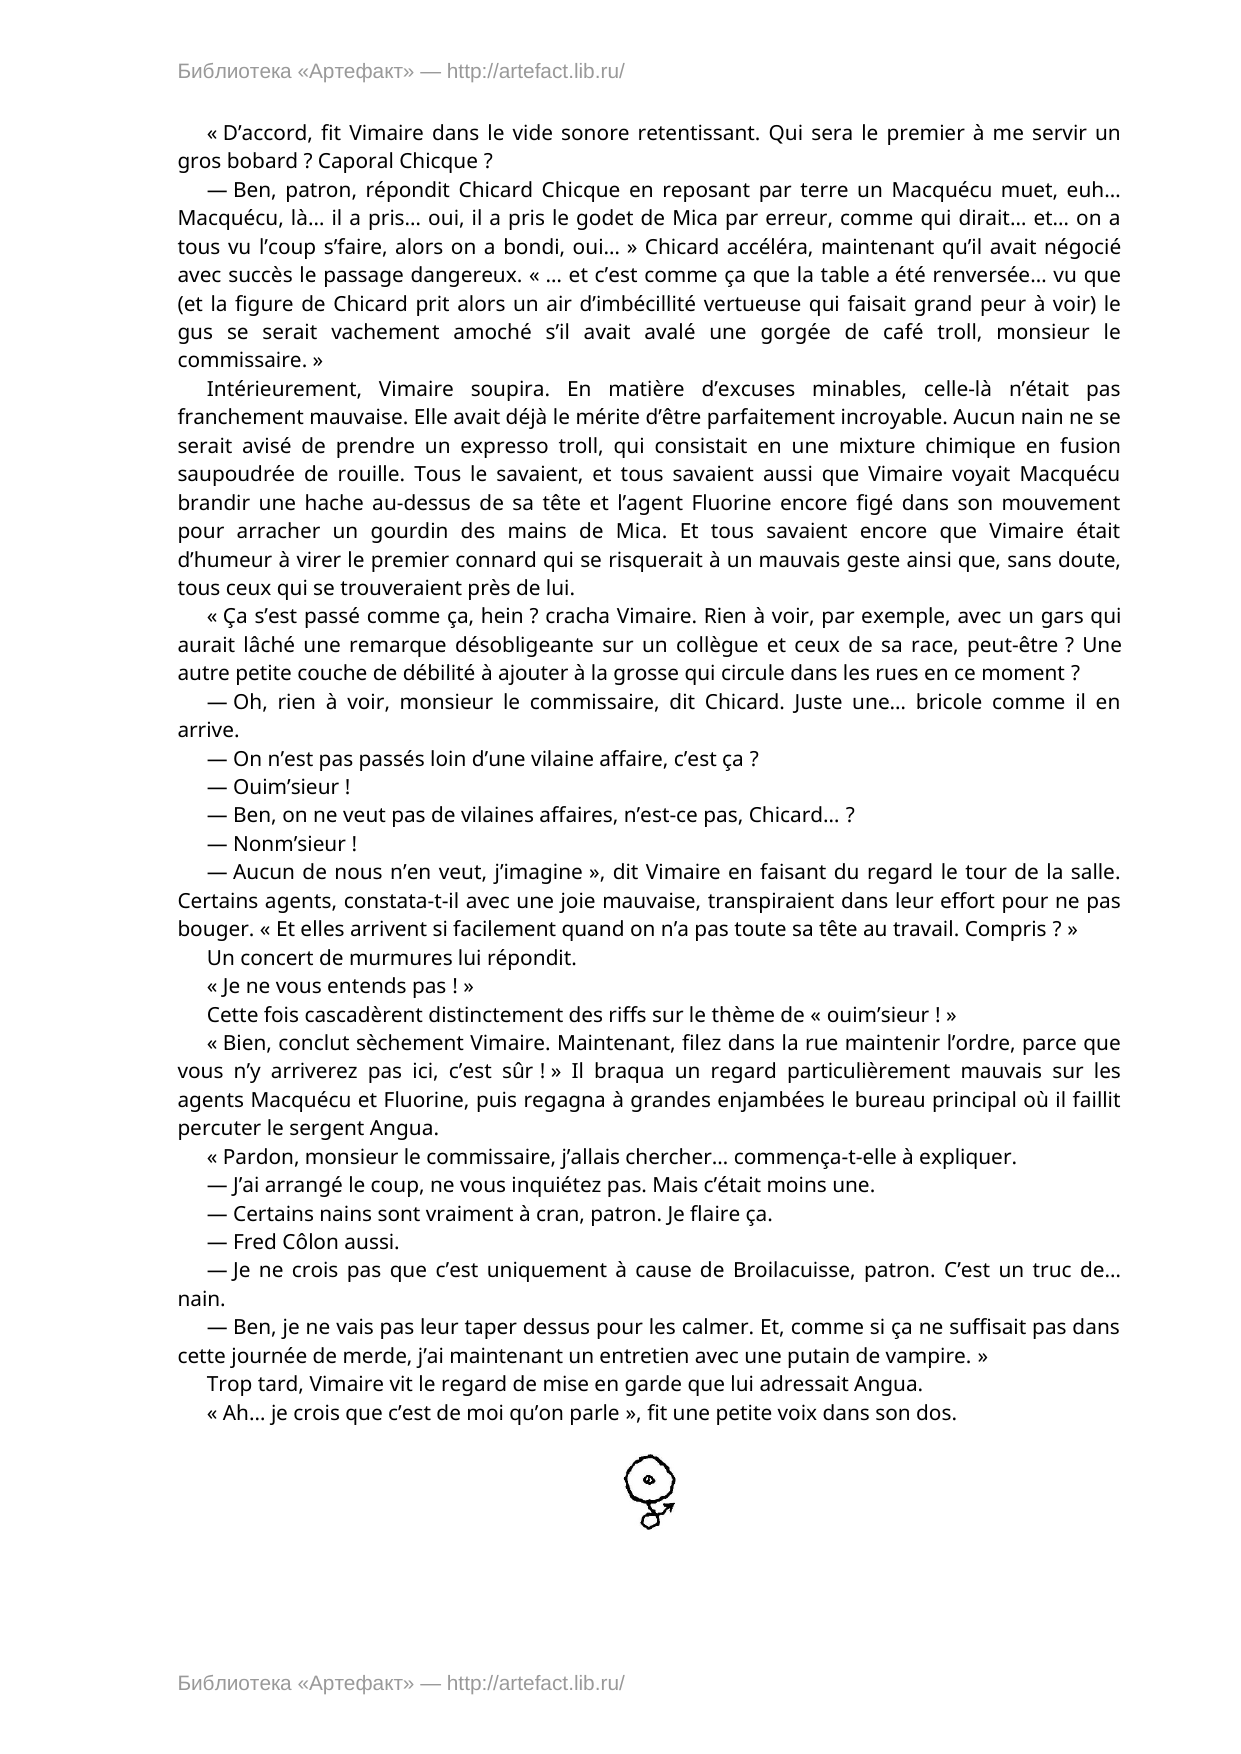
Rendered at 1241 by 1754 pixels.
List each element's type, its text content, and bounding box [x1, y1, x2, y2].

picture [623, 1454, 676, 1530]
text — Certains nains sont vraiment à cran, patron. Je flaire ça. [177, 1199, 1122, 1227]
text Intérieurement, Vimaire soupira. En matière d’excuses minables, celle-là n’était pas franchement mauvaise. Elle avait déjà le mérite d’être parfaitement incroyable. Aucun nain ne se serait avisé de prendre un expresso troll, qui consistait en une mixture chimique en fusion saupoudrée de rouille. Tous le savaient, et tous savaient aussi que Vimaire voyait Macquécu brandir une hache au-dessus de sa tête et l’agent Fluorine encore figé dans son mouvement pour arracher un gourdin des mains de Mica. Et tous savaient encore que Vimaire était d’humeur à virer le premier connard qui se risquerait à un mauvais geste ainsi que, sans doute, tous ceux qui se trouveraient près de lui. [177, 374, 1122, 602]
text « Ça s’est passé comme ça, hein ? cracha Vimaire. Rien à voir, par exemple, avec un gars qui aurait lâché une remarque désobligeante sur un collègue et ceux de sa race, peut-être ? Une autre petite couche de débilité à ajouter à la grosse qui circule dans les rues en ce moment ? [177, 602, 1122, 687]
text — Aucun de nous n’en veut, j’imagine », dit Vimaire en faisant du regard le tour de la salle. Certains agents, constata-t-il avec une joie mauvaise, transpiraient dans leur effort pour ne pas bouger. « Et elles arrivent si facilement quand on n’a pas toute sa tête au travail. Compris ? » [177, 857, 1122, 943]
text Trop tard, Vimaire vit le regard de mise en garde que lui adressait Angua. [177, 1369, 1122, 1398]
text — J’ai arrangé le coup, ne vous inquiétez pas. Mais c’était moins une. [177, 1170, 1122, 1199]
text Cette fois cascadèrent distinctement des riffs sur le thème de « ouim’sieur ! » [177, 1000, 1122, 1028]
text — Ben, on ne veut pas de vilaines affaires, n’est-ce pas, Chicard… ? [177, 801, 1122, 829]
text Un concert de murmures lui répondit. [177, 943, 1122, 971]
text — Je ne crois pas que c’est uniquement à cause de Broilacuisse, patron. C’est un truc de… nain. [177, 1256, 1122, 1312]
text « Pardon, monsieur le commissaire, j’allais chercher… commença-t-elle à expliquer. [177, 1142, 1122, 1170]
text « Bien, conclut sèchement Vimaire. Maintenant, filez dans la rue maintenir l’ordre, parce que vous n’y arriverez pas ici, c’est sûr ! » Il braqua un regard particulièrement mauvais sur les agents Macquécu et Fluorine, puis regagna à grandes enjambées le bureau principal où il faillit percuter le sergent Angua. [177, 1028, 1122, 1142]
text — Oh, rien à voir, monsieur le commissaire, dit Chicard. Juste une… bricole comme il en arrive. [177, 687, 1122, 744]
text « D’accord, fit Vimaire dans le vide sonore retentissant. Qui sera le premier à me servir un gros bobard ? Caporal Chicque ? [177, 118, 1122, 175]
text — Ben, patron, répondit Chicard Chicque en reposant par terre un Macquécu muet, euh… Macquécu, là… il a pris… oui, il a pris le godet de Mica par erreur, comme qui dirait… et… on a tous vu l’coup s’faire, alors on a bondi, oui… » Chicard accéléra, maintenant qu’il avait négocié avec succès le passage dangereux. « … et c’est comme ça que la table a été renversée… vu que (et la figure de Chicard prit alors un air d’imbécillité vertueuse qui faisait grand peur à voir) le gus se serait vachement amoché s’il avait avalé une gorgée de café troll, monsieur le commissaire. » [177, 175, 1122, 374]
text — On n’est pas passés loin d’une vilaine affaire, c’est ça ? [177, 744, 1122, 772]
text « Je ne vous entends pas ! » [177, 971, 1122, 1000]
text — Ouim’sieur ! [177, 772, 1122, 801]
text — Ben, je ne vais pas leur taper dessus pour les calmer. Et, comme si ça ne suffisait pas dans cette journée de merde, j’ai maintenant un entretien avec une putain de vampire. » [177, 1312, 1122, 1369]
text « Ah… je crois que c’est de moi qu’on parle », fit une petite voix dans son dos. [177, 1398, 1122, 1426]
text — Fred Côlon aussi. [177, 1227, 1122, 1256]
text — Nonm’sieur ! [177, 829, 1122, 857]
